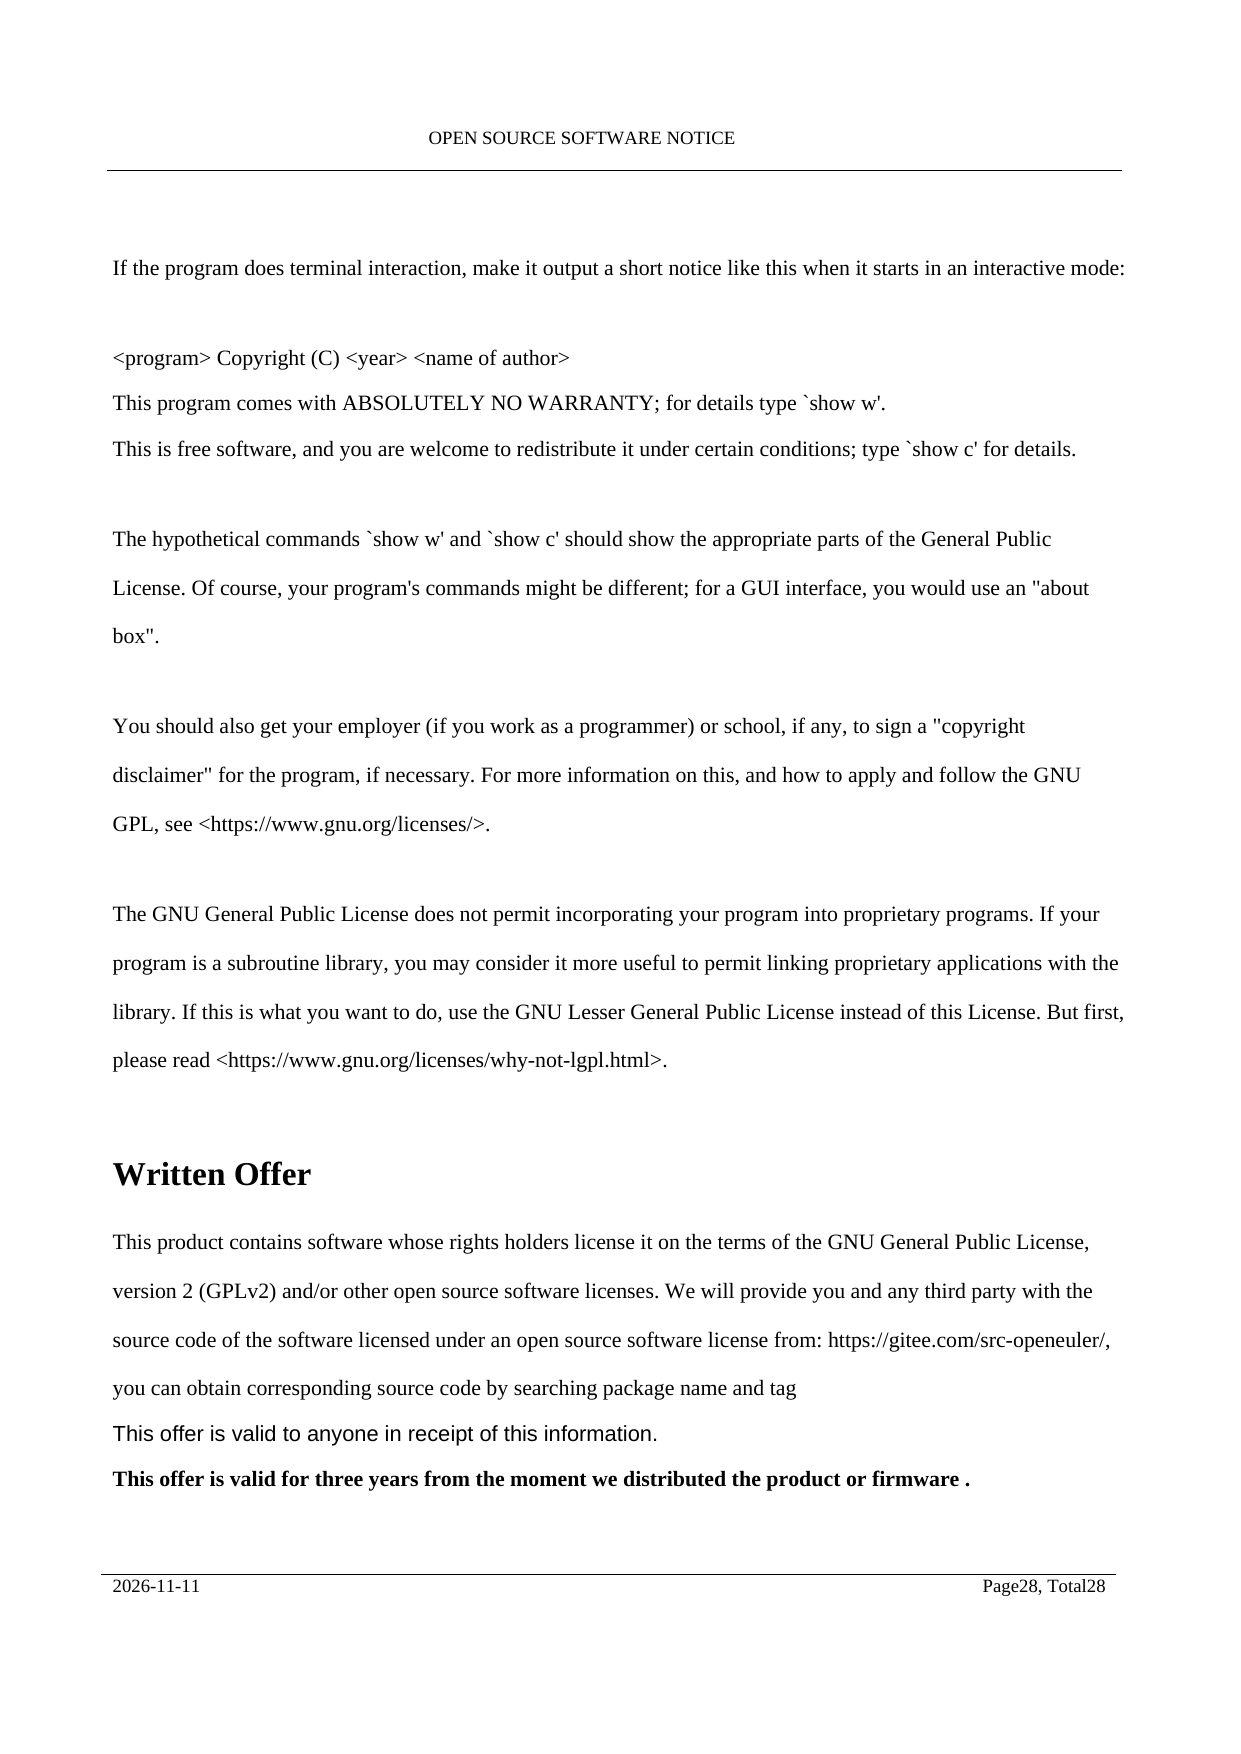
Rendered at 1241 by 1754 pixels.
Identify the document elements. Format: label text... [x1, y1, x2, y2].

text This offer is valid for three years from the moment we distributed the product or firmware . [112, 1462, 1128, 1494]
text This product contains software whose rights holders license it on the terms of the GNU General Public License, version 2 (GPLv2) and/or other open source software licenses. We will provide you and any third party with the source code of the software licensed under an open source software license from: https://gitee.com/src-openeuler/, you can obtain corresponding source code by searching package name and tag [112, 1225, 1128, 1404]
text <program> Copyright (C) <year> <name of author> [112, 342, 1128, 374]
text The hypothetical commands `show w' and `show c' should show the appropriate parts of the General Public License. Of course, your program's commands might be different; for a GUI interface, you would use an "about box". [112, 522, 1128, 652]
text This offer is valid to anyone in receipt of this information. [112, 1417, 1128, 1449]
text This program comes with ABSOLUTELY NO WARRANTY; for details type `show w'. [112, 387, 1128, 419]
text Written Offer [112, 1141, 1128, 1206]
text This is free software, and you are welcome to redistribute it under certain conditions; type `show c' for details. [112, 432, 1128, 464]
text The GNU General Public License does not permit incorporating your program into proprietary programs. If your program is a subroutine library, you may consider it more useful to permit linking proprietary applications with the library. If this is what you want to do, use the GNU Lesser General Public License instead of this License. But first, please read <https://www.gnu.org/licenses/why-not-lgpl.html>. [112, 897, 1128, 1125]
text You should also get your employer (if you work as a programmer) or school, if any, to sign a "copyright disclaimer" for the program, if necessary. For more information on this, and how to apply and follow the GNU GPL, see <https://www.gnu.org/licenses/>. [112, 710, 1128, 840]
text If the program does terminal interaction, make it output a short notice like this when it starts in an interactive mode: [112, 251, 1128, 284]
